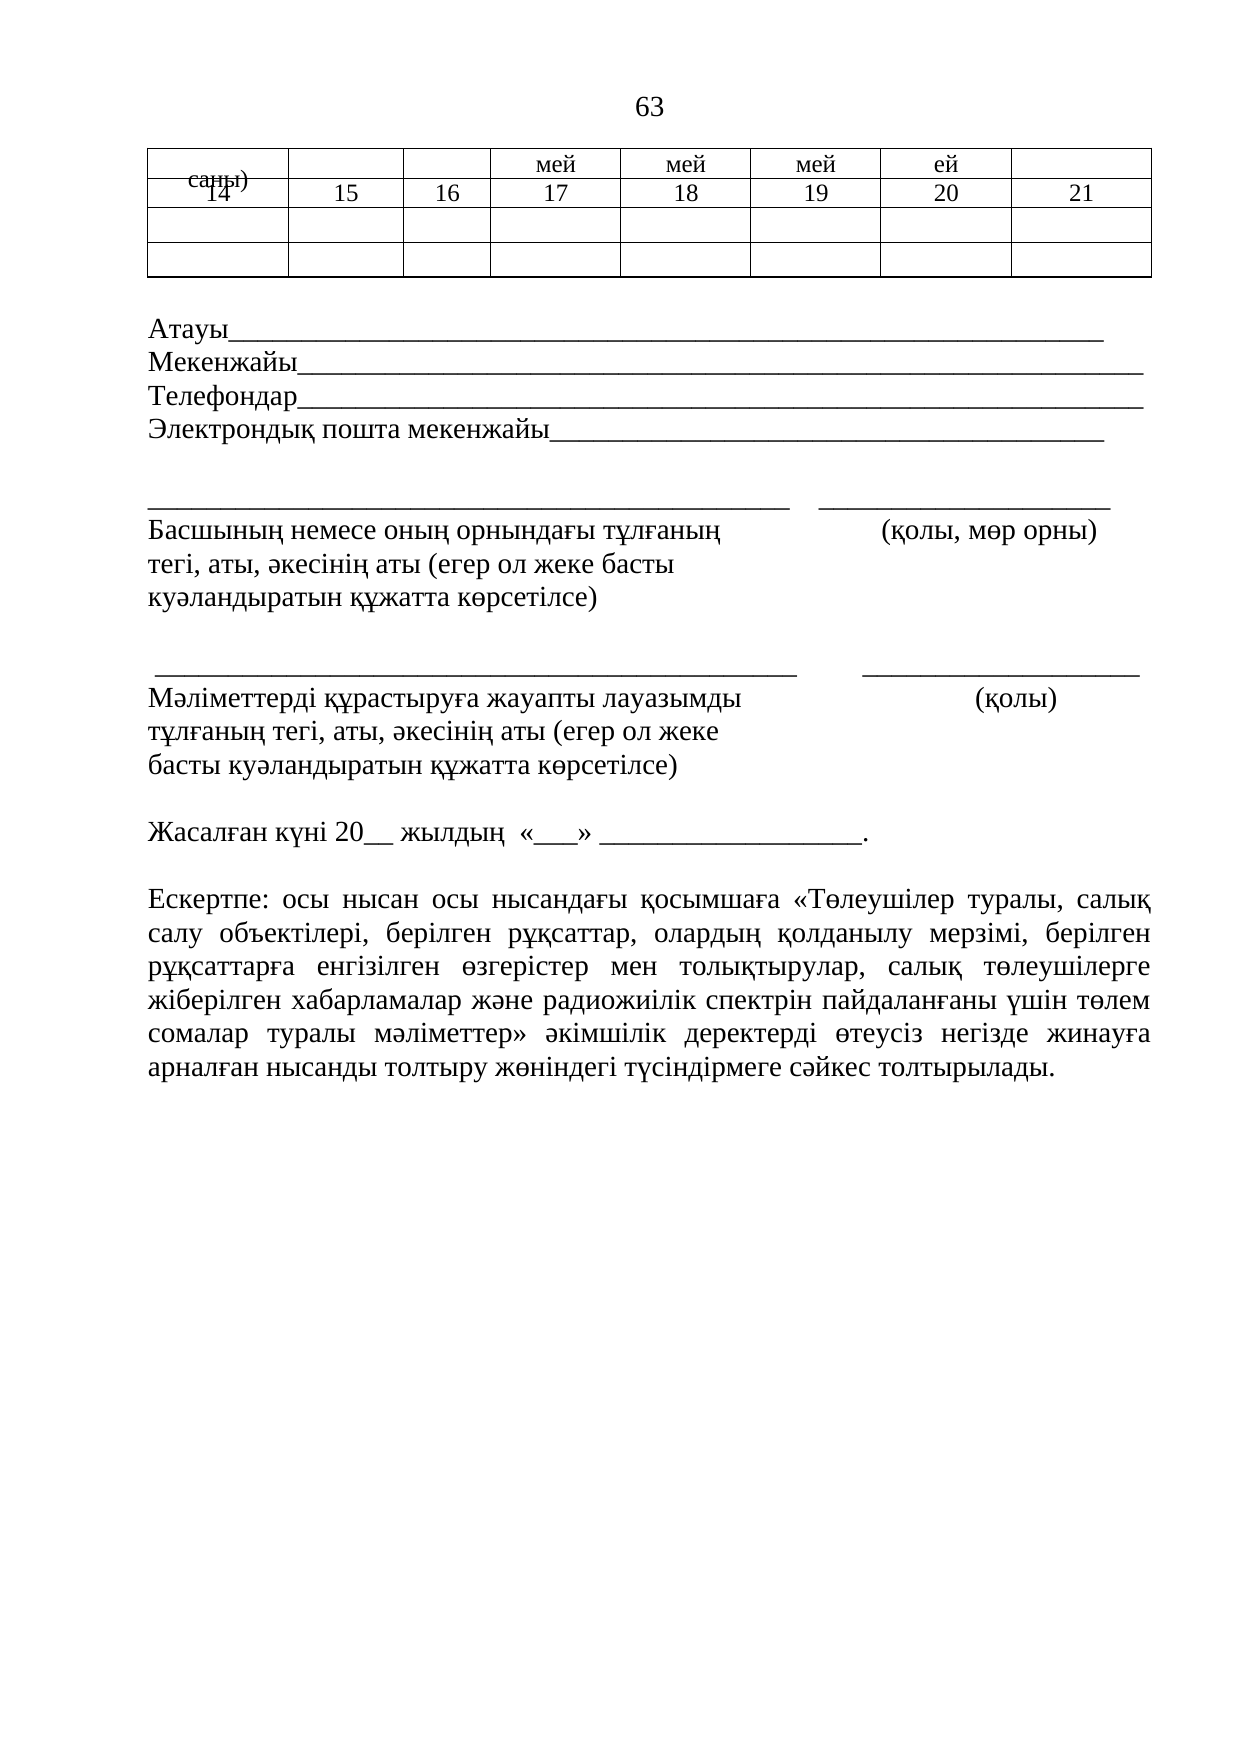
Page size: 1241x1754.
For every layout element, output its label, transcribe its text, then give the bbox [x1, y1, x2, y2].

table_cell [491, 243, 620, 276]
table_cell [621, 149, 750, 177]
table_cell [621, 208, 750, 242]
text Атауы____________________________________________________________ [148, 311, 1152, 344]
text куәландыратын құжатта көрсетілсе) [148, 579, 1152, 613]
table_cell [404, 243, 490, 276]
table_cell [751, 149, 880, 177]
text тегі, аты, әкесінің аты (егер ол жеке басты [148, 546, 1152, 579]
text ____________________________________________ ____________________ [148, 479, 1152, 512]
table_cell [289, 243, 403, 276]
table_cell [1012, 208, 1151, 242]
table_cell [148, 243, 288, 276]
table_cell 20 [881, 179, 1011, 207]
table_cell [491, 149, 620, 177]
text тұлғаның тегі, аты, әкесінің аты (егер ол жеке [148, 713, 1152, 747]
table_cell [404, 208, 490, 242]
text Ескертпе: осы нысан осы нысандағы қосымшаға «Төлеушілер туралы, салық салу объектілері, берілген рұқсаттар, олардың қолданылу мерзімі, берілген рұқсаттарға енгізілген өзгерістер мен толықтырулар, салық төлеушілерге жіберілген хабарламалар және радиожиілік спектрін пайдаланғаны үшін төлем сомалар туралы мәліметтер» әкімшілік деректерді өтеусіз негізде жинауға арналған нысанды толтыру жөніндегі түсіндірмеге сәйкес толтырылады. [148, 881, 1152, 1082]
table_cell 18 [621, 179, 750, 207]
table_cell [881, 208, 1011, 242]
table_cell [881, 243, 1011, 276]
table_cell 19 [751, 179, 880, 207]
table_cell [1012, 243, 1151, 276]
table_cell 16 [404, 179, 490, 207]
table_cell [621, 243, 750, 276]
table_cell [148, 208, 288, 242]
text Мекенжайы__________________________________________________________ [148, 344, 1152, 378]
text Телефондар__________________________________________________________ [148, 378, 1152, 412]
table_cell [289, 208, 403, 242]
table_cell 14 [148, 179, 288, 207]
table_cell 21 [1012, 179, 1151, 207]
table_cell [751, 243, 880, 276]
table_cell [881, 149, 1011, 177]
text басты куәландыратын құжатта көрсетілсе) [148, 747, 1152, 781]
text Мәліметтерді құрастыруға жауапты лауазымды (қолы) [148, 680, 1152, 713]
table_cell 15 [289, 179, 403, 207]
table_cell 17 [491, 179, 620, 207]
table_cell [751, 208, 880, 242]
table_cell [491, 208, 620, 242]
text Басшының немесе оның орнындағы тұлғаның (қолы, мөр орны) [148, 512, 1152, 546]
text Электрондық пошта мекенжайы______________________________________ [148, 412, 1152, 445]
text Жасалған күні 20__ жылдың «___» __________________. [148, 814, 1152, 848]
text ____________________________________________ ___________________ [148, 646, 1152, 680]
